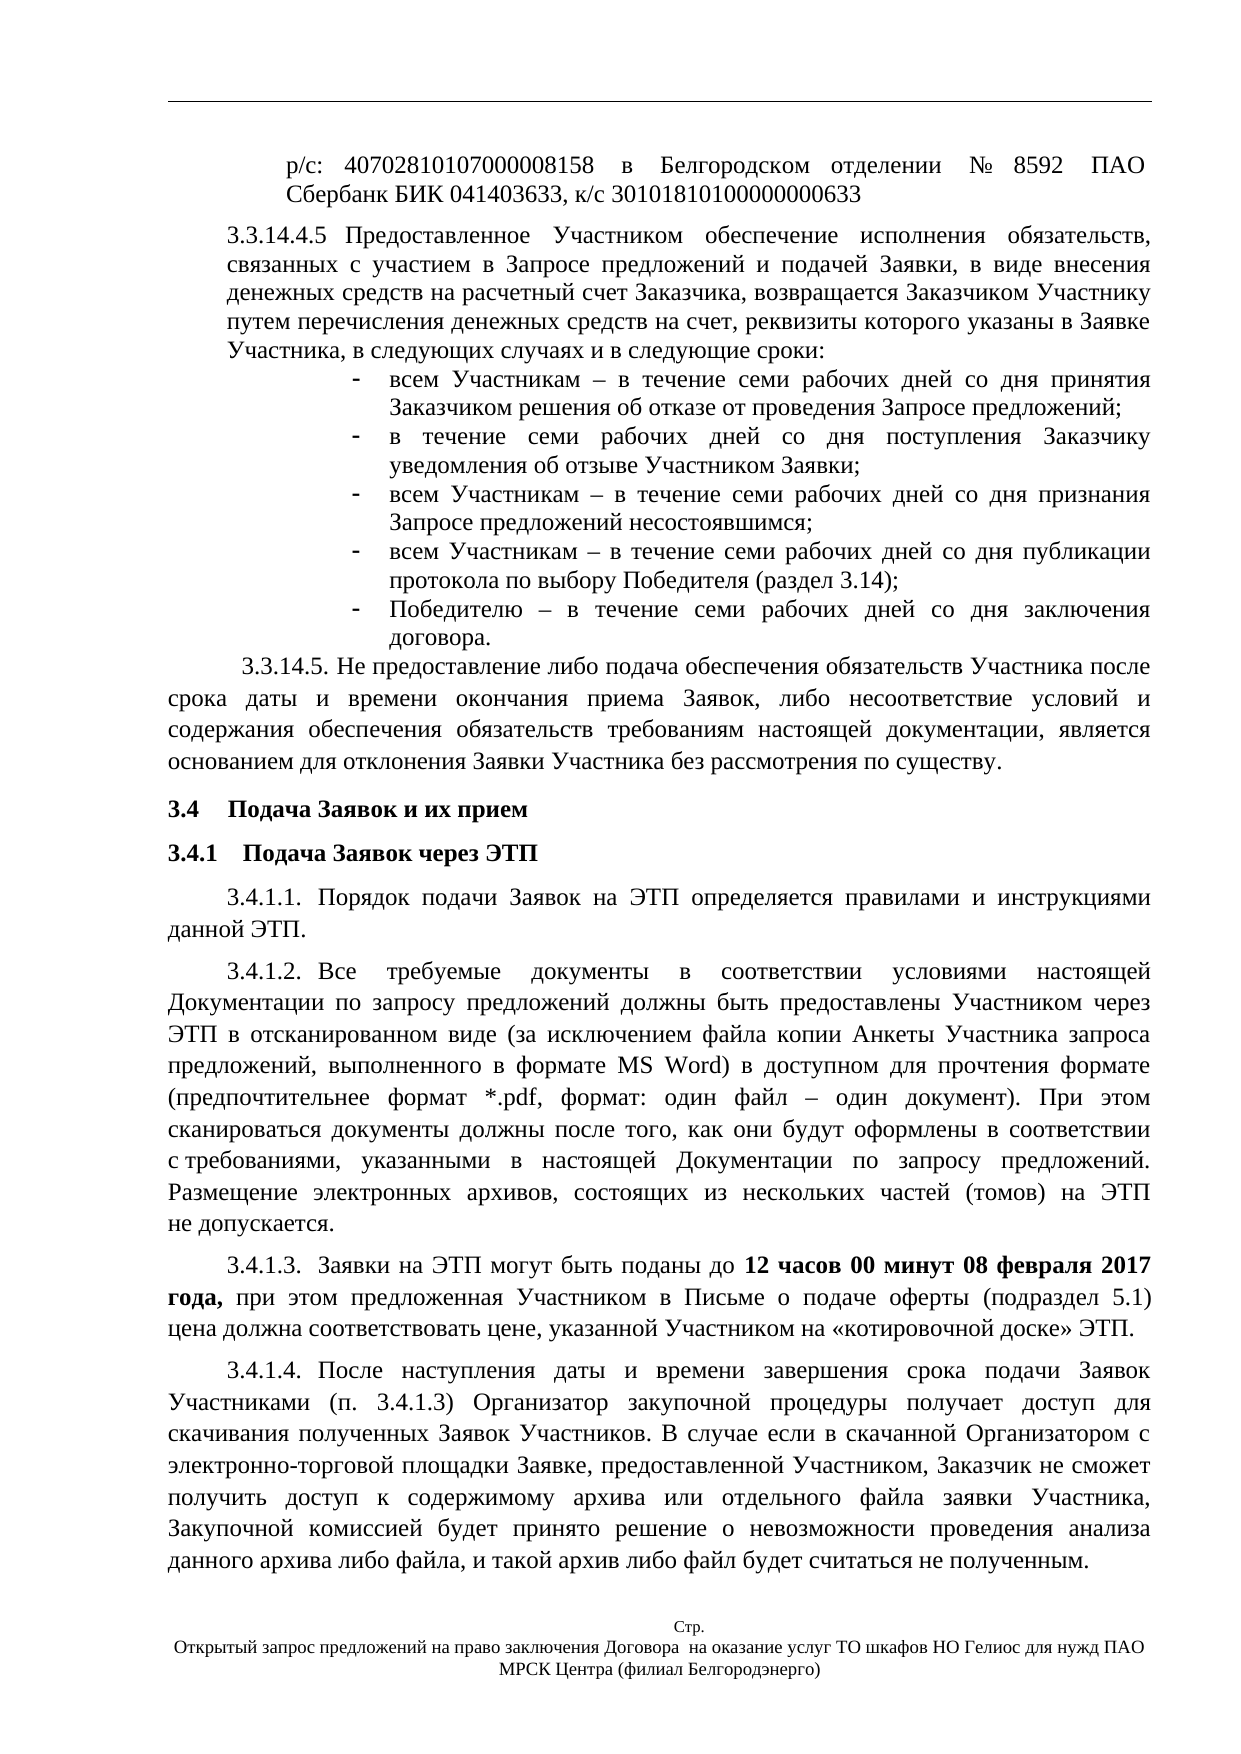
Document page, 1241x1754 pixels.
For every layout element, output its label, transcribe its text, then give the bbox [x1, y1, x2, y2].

list Победителю – в течение семи рабочих дней со дня заключения договора. [352, 594, 1152, 651]
list всем Участникам – в течение семи рабочих дней со дня принятия Заказчиком решения об отказе от проведения Запросе предложений; [352, 364, 1152, 421]
list Предоставленное Участником обеспечение исполнения обязательств, связанных с участием в Запросе предложений и подачей Заявки, в виде внесения денежных средств на расчетный счет Заказчика, возвращается Заказчиком Участнику путем перечисления денежных средств на счет, реквизиты которого указаны в Заявке Участника, в следующих случаях и в следующие сроки: [227, 220, 1152, 364]
list всем Участникам – в течение семи рабочих дней со дня признания Запросе предложений несостоявшимся; [352, 479, 1152, 536]
subtitle Подача Заявок и их прием [168, 794, 1152, 823]
list Порядок подачи Заявок на ЭТП определяется правилами и инструкциями данной ЭТП. [168, 882, 1152, 943]
list Не предоставление либо подача обеспечения обязательств Участника после срока даты и времени окончания приема Заявок, либо несоответствие условий и содержания обеспечения обязательств требованиям настоящей документации, является основанием для отклонения Заявки Участника без рассмотрения по существу. [168, 651, 1152, 775]
list в течение семи рабочих дней со дня поступления Заказчику уведомления об отзыве Участником Заявки; [352, 421, 1152, 479]
list Все требуемые документы в соответствии условиями настоящей Документации по запросу предложений должны быть предоставлены Участником через ЭТП в отсканированном виде (за исключением файла копии Анкеты Участника запроса предложений, выполненного в формате MS Word) в доступном для прочтения формате (предпочтительнее формат *.pdf, формат: один файл – один документ). При этом сканироваться документы должны после того, как они будут оформлены в соответствии с требованиями, указанными в настоящей Документации по запросу предложений. Размещение электронных архивов, состоящих из нескольких частей (томов) на ЭТП не допускается. [168, 956, 1152, 1237]
list р/с: 40702810107000008158 в Белгородском отделении № 8592 ПАО Сбербанк БИК 041403633, к/с 30101810100000000633 [286, 150, 1152, 207]
subtitle Подача Заявок через ЭТП [168, 838, 1152, 867]
